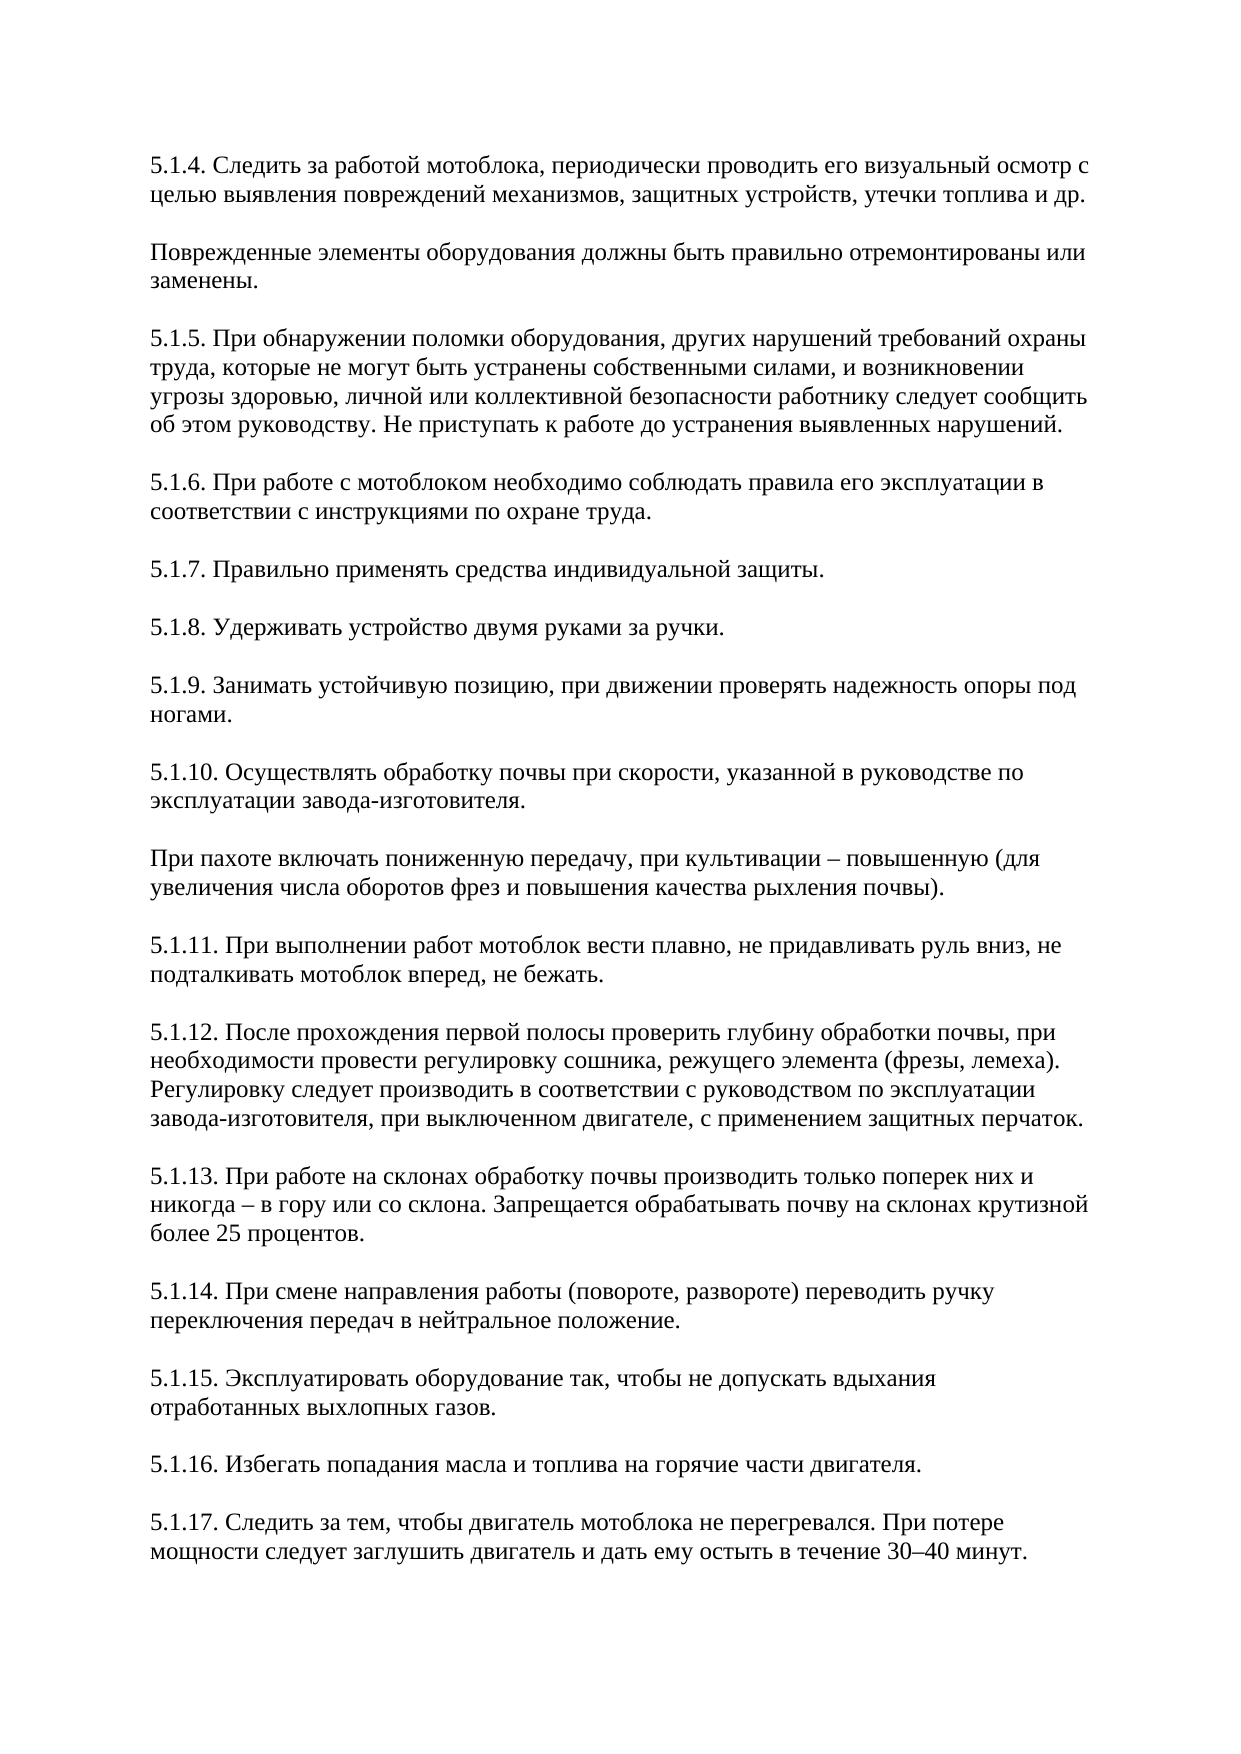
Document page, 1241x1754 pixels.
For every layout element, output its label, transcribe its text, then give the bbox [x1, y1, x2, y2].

text 5.1.14. При смене направления работы (повороте, развороте) переводить ручку переключения передач в нейтральное положение. [150, 1276, 1090, 1334]
text 5.1.5. При обнаружении поломки оборудования, других нарушений требований охраны труда, которые не могут быть устранены собственными силами, и возникновении угрозы здоровью, личной или коллективной безопасности работнику следует сообщить об этом руководству. Не приступать к работе до устранения выявленных нарушений. [150, 323, 1090, 438]
text 5.1.16. Избегать попадания масла и топлива на горячие части двигателя. [150, 1449, 1090, 1478]
text 5.1.6. При работе с мотоблоком необходимо соблюдать правила его эксплуатации в соответствии с инструкциями по охране труда. [150, 467, 1090, 525]
text Поврежденные элементы оборудования должны быть правильно отремонтированы или заменены. [150, 237, 1090, 294]
text При пахоте включать пониженную передачу, при культивации – повышенную (для увеличения числа оборотов фрез и повышения качества рыхления почвы). [150, 843, 1090, 901]
text 5.1.11. При выполнении работ мотоблок вести плавно, не придавливать руль вниз, не подталкивать мотоблок вперед, не бежать. [150, 930, 1090, 987]
text 5.1.7. Правильно применять средства индивидуальной защиты. [150, 554, 1090, 583]
text 5.1.17. Следить за тем, чтобы двигатель мотоблока не перегревался. При потере мощности следует заглушить двигатель и дать ему остыть в течение 30–40 минут. [150, 1507, 1090, 1565]
text 5.1.12. После прохождения первой полосы проверить глубину обработки почвы, при необходимости провести регулировку сошника, режущего элемента (фрезы, лемеха). Регулировку следует производить в соответствии с руководством по эксплуатации завода-изготовителя, при выключенном двигателе, с применением защитных перчаток. [150, 1017, 1090, 1132]
text 5.1.13. При работе на склонах обработку почвы производить только поперек них и никогда – в гору или со склона. Запрещается обрабатывать почву на склонах крутизной более 25 процентов. [150, 1161, 1090, 1247]
text 5.1.10. Осуществлять обработку почвы при скорости, указанной в руководстве по эксплуатации завода-изготовителя. [150, 757, 1090, 814]
text 5.1.8. Удерживать устройство двумя руками за ручки. [150, 612, 1090, 641]
text 5.1.9. Занимать устойчивую позицию, при движении проверять надежность опоры под ногами. [150, 670, 1090, 727]
text 5.1.15. Эксплуатировать оборудование так, чтобы не допускать вдыхания отработанных выхлопных газов. [150, 1363, 1090, 1420]
text 5.1.4. Следить за работой мотоблока, периодически проводить его визуальный осмотр с целью выявления повреждений механизмов, защитных устройств, утечки топлива и др. [150, 150, 1090, 207]
